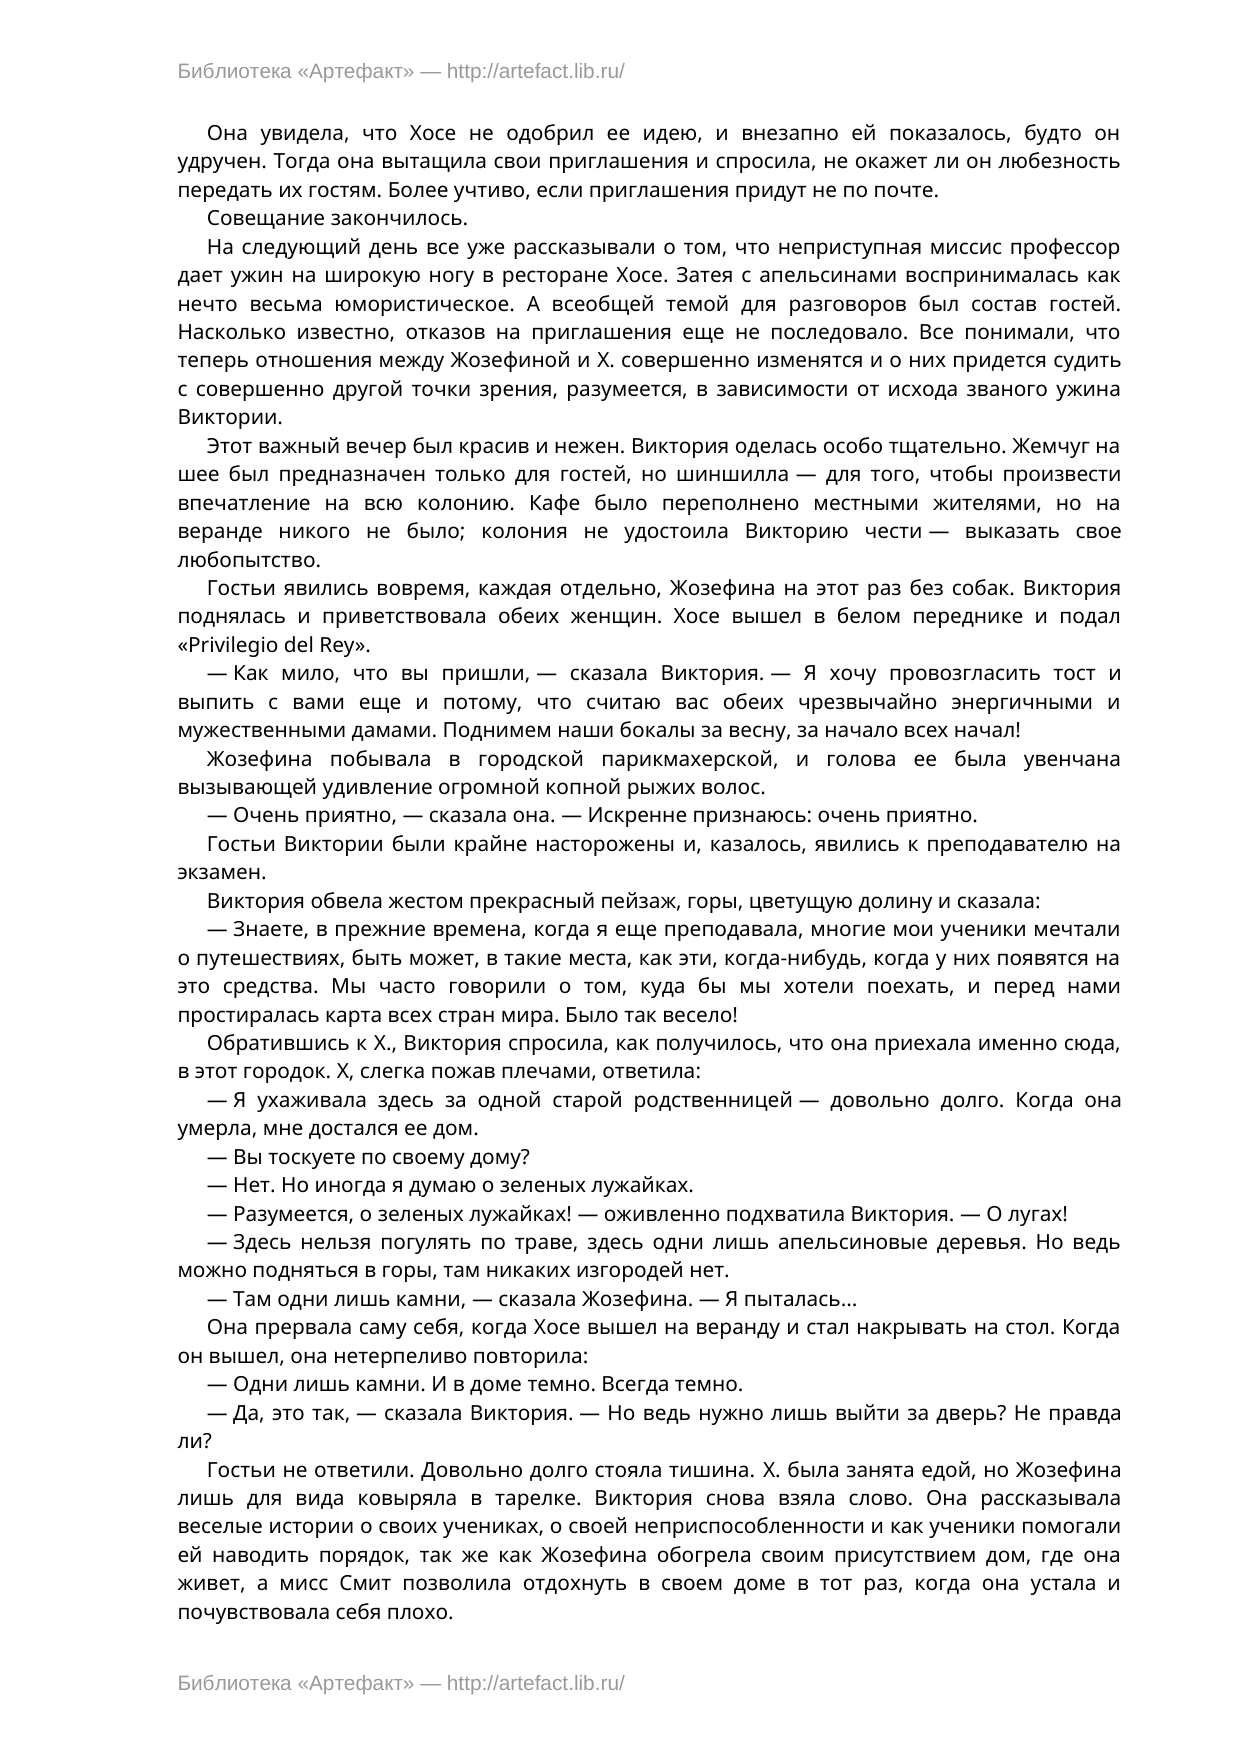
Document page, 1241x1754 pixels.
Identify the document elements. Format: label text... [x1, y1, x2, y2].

text — Очень приятно, — сказала она. — Искренне признаюсь: очень приятно. [177, 801, 1122, 829]
text Жозефина побывала в городской парикмахерской, и голова ее была увенчана вызывающей удивление огромной копной рыжих волос. [177, 744, 1122, 801]
text На следующий день все уже рассказывали о том, что неприступная миссис профессор дает ужин на широкую ногу в ресторане Хосе. Затея с апельсинами воспринималась как нечто весьма юмористическое. А всеобщей темой для разговоров был состав гостей. Насколько известно, отказов на приглашения еще не последовало. Все понимали, что теперь отношения между Жозефиной и X. совершенно изменятся и о них придется судить с совершенно другой точки зрения, разумеется, в зависимости от исхода званого ужина Виктории. [177, 232, 1122, 431]
text Гостьи не ответили. Довольно долго стояла тишина. X. была занята едой, но Жозефина лишь для вида ковыряла в тарелке. Виктория снова взяла слово. Она рассказывала веселые истории о своих учениках, о своей неприспособленности и как ученики помогали ей наводить порядок, так же как Жозефина обогрела своим присутствием дом, где она живет, а мисс Смит позволила отдохнуть в своем доме в тот раз, когда она устала и почувствовала себя плохо. [177, 1455, 1122, 1625]
text — Да, это так, — сказала Виктория. — Но ведь нужно лишь выйти за дверь? Не правда ли? [177, 1398, 1122, 1455]
text — Нет. Но иногда я думаю о зеленых лужайках. [177, 1170, 1122, 1199]
text Она увидела, что Хосе не одобрил ее идею, и внезапно ей показалось, будто он удручен. Тогда она вытащила свои приглашения и спросила, не окажет ли он любезность передать их гостям. Более учтиво, если приглашения придут не по почте. [177, 118, 1122, 203]
text — Как мило, что вы пришли, — сказала Виктория. — Я хочу провозгласить тост и выпить с вами еще и потому, что считаю вас обеих чрезвычайно энергичными и мужественными дамами. Поднимем наши бокалы за весну, за начало всех начал! [177, 658, 1122, 744]
text Виктория обвела жестом прекрасный пейзаж, горы, цветущую долину и сказала: [177, 886, 1122, 914]
text — Разумеется, о зеленых лужайках! — оживленно подхватила Виктория. — О лугах! [177, 1199, 1122, 1227]
text Гостьи Виктории были крайне насторожены и, казалось, явились к преподавателю на экзамен. [177, 829, 1122, 886]
text — Я ухаживала здесь за одной старой родственницей — довольно долго. Когда она умерла, мне достался ее дом. [177, 1085, 1122, 1142]
text — Одни лишь камни. И в доме темно. Всегда темно. [177, 1369, 1122, 1398]
text Гостьи явились вовремя, каждая отдельно, Жозефина на этот раз без собак. Виктория поднялась и приветствовала обеих женщин. Хосе вышел в белом переднике и подал «Privilegio del Rey». [177, 573, 1122, 658]
text Этот важный вечер был красив и нежен. Виктория оделась особо тщательно. Жемчуг на шее был предназначен только для гостей, но шиншилла — для того, чтобы произвести впечатление на всю колонию. Кафе было переполнено местными жителями, но на веранде никого не было; колония не удостоила Викторию чести — выказать свое любопытство. [177, 431, 1122, 573]
text — Знаете, в прежние времена, когда я еще преподавала, многие мои ученики мечтали о путешествиях, быть может, в такие места, как эти, когда-нибудь, когда у них появятся на это средства. Мы часто говорили о том, куда бы мы хотели поехать, и перед нами простиралась карта всех стран мира. Было так весело! [177, 914, 1122, 1028]
text — Там одни лишь камни, — сказала Жозефина. — Я пыталась... [177, 1284, 1122, 1312]
text Совещание закончилось. [177, 203, 1122, 232]
text Обратившись к X., Виктория спросила, как получилось, что она приехала именно сюда, в этот городок. X, слегка пожав плечами, ответила: [177, 1028, 1122, 1085]
text — Здесь нельзя погулять по траве, здесь одни лишь апельсиновые деревья. Но ведь можно подняться в горы, там никаких изгородей нет. [177, 1227, 1122, 1284]
text Она прервала саму себя, когда Хосе вышел на веранду и стал накрывать на стол. Когда он вышел, она нетерпеливо повторила: [177, 1312, 1122, 1369]
text — Вы тоскуете по своему дому? [177, 1142, 1122, 1170]
